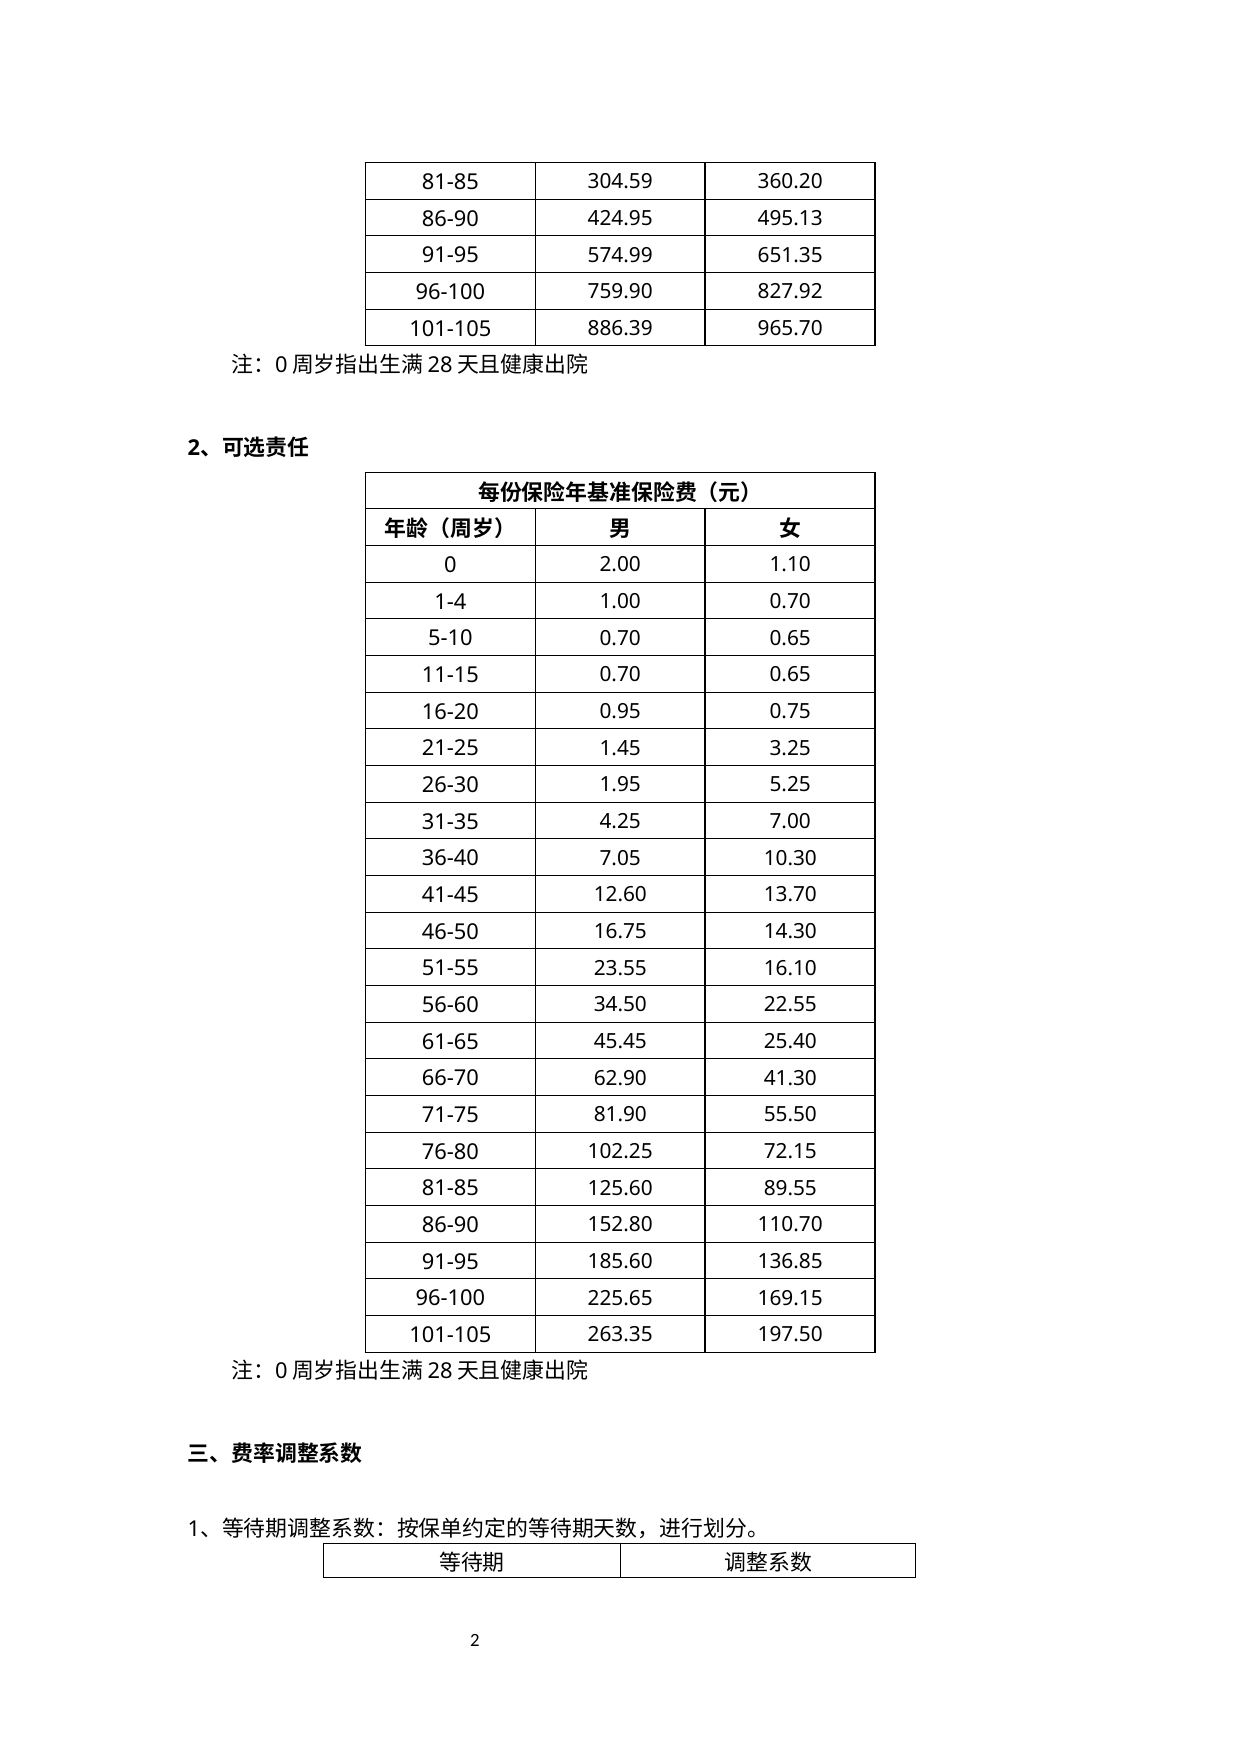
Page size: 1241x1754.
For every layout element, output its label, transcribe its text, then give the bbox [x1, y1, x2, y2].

table_cell 男 [536, 509, 704, 545]
table_cell 574.99 [536, 236, 704, 272]
table_cell 61-65 [366, 1023, 535, 1058]
table_cell 55.50 [706, 1096, 874, 1132]
table_cell 71-75 [366, 1096, 535, 1132]
table_cell 26-30 [366, 766, 535, 802]
table_cell 7.05 [536, 839, 704, 875]
table_cell 81.90 [536, 1096, 704, 1132]
table_cell 25.40 [706, 1023, 874, 1058]
table_cell 81-85 [366, 1169, 535, 1205]
table_cell 110.70 [706, 1206, 874, 1242]
text 1、等待期调整系数：按保单约定的等待期天数，进行划分。 [187, 1511, 1053, 1543]
table_cell 91-95 [366, 236, 535, 272]
table_cell 7.00 [706, 803, 874, 838]
table_cell 女 [706, 509, 874, 545]
table_cell 495.13 [706, 200, 874, 235]
table_cell 125.60 [536, 1169, 704, 1205]
table_cell 827.92 [706, 273, 874, 309]
table_cell 651.35 [706, 236, 874, 272]
table_header 调整系数 [621, 1544, 915, 1577]
table_cell 424.95 [536, 200, 704, 235]
table_cell 36-40 [366, 839, 535, 875]
table_cell 4.25 [536, 803, 704, 838]
table_cell 45.45 [536, 1023, 704, 1058]
table_cell 13.70 [706, 876, 874, 912]
table_cell 16-20 [366, 693, 535, 728]
table_cell 152.80 [536, 1206, 704, 1242]
text 注：0周岁指出生满28天且健康出院 [187, 346, 1053, 379]
table_cell 263.35 [536, 1316, 704, 1352]
table_cell 965.70 [706, 310, 874, 345]
table_cell 0.65 [706, 619, 874, 655]
table_cell 886.39 [536, 310, 704, 345]
table_cell 0.95 [536, 693, 704, 728]
table_cell 169.15 [706, 1279, 874, 1315]
table_cell 46-50 [366, 913, 535, 948]
table_cell 1-4 [366, 583, 535, 618]
table_cell 5-10 [366, 619, 535, 655]
table_cell 56-60 [366, 986, 535, 1022]
table_cell 41.30 [706, 1059, 874, 1095]
table_cell 22.55 [706, 986, 874, 1022]
table_cell 1.10 [706, 546, 874, 582]
table_cell 2.00 [536, 546, 704, 582]
table_header 每份保险年基准保险费（元） [366, 473, 874, 508]
table_cell 41-45 [366, 876, 535, 912]
table_cell 23.55 [536, 949, 704, 985]
table_cell 185.60 [536, 1243, 704, 1278]
table_cell 89.55 [706, 1169, 874, 1205]
table_cell 66-70 [366, 1059, 535, 1095]
table_cell 16.10 [706, 949, 874, 985]
table_cell 年龄（周岁） [366, 509, 535, 545]
table_cell 21-25 [366, 729, 535, 765]
table_cell 14.30 [706, 913, 874, 948]
table_cell 0.75 [706, 693, 874, 728]
table_cell 0.70 [536, 619, 704, 655]
table_cell 759.90 [536, 273, 704, 309]
table_cell 76-80 [366, 1133, 535, 1168]
table_cell 72.15 [706, 1133, 874, 1168]
table_cell 0.65 [706, 656, 874, 692]
table_cell 0 [366, 546, 535, 582]
text 注：0周岁指出生满28天且健康出院 [187, 1353, 1053, 1385]
table_cell 1.45 [536, 729, 704, 765]
table_cell 16.75 [536, 913, 704, 948]
table_cell 197.50 [706, 1316, 874, 1352]
table_cell 62.90 [536, 1059, 704, 1095]
table_cell 91-95 [366, 1243, 535, 1278]
table_cell 10.30 [706, 839, 874, 875]
table_cell 304.59 [536, 163, 704, 199]
table_cell 1.00 [536, 583, 704, 618]
table_cell 12.60 [536, 876, 704, 912]
table_cell 101-105 [366, 310, 535, 345]
table_cell 101-105 [366, 1316, 535, 1352]
text 2、可选责任 [187, 430, 1053, 462]
table_cell 3.25 [706, 729, 874, 765]
table_cell 86-90 [366, 200, 535, 235]
table_cell 360.20 [706, 163, 874, 199]
table_cell 0.70 [706, 583, 874, 618]
table_header 等待期 [324, 1544, 620, 1577]
table_cell 86-90 [366, 1206, 535, 1242]
table_cell 136.85 [706, 1243, 874, 1278]
table_cell 31-35 [366, 803, 535, 838]
table_cell 96-100 [366, 273, 535, 309]
table_cell 5.25 [706, 766, 874, 802]
table_cell 1.95 [536, 766, 704, 802]
table_cell 102.25 [536, 1133, 704, 1168]
table_cell 225.65 [536, 1279, 704, 1315]
table_cell 11-15 [366, 656, 535, 692]
table_cell 0.70 [536, 656, 704, 692]
table_cell 51-55 [366, 949, 535, 985]
table_cell 81-85 [366, 163, 535, 199]
text 三、费率调整系数 [187, 1436, 1053, 1468]
table_cell 96-100 [366, 1279, 535, 1315]
table_cell 34.50 [536, 986, 704, 1022]
